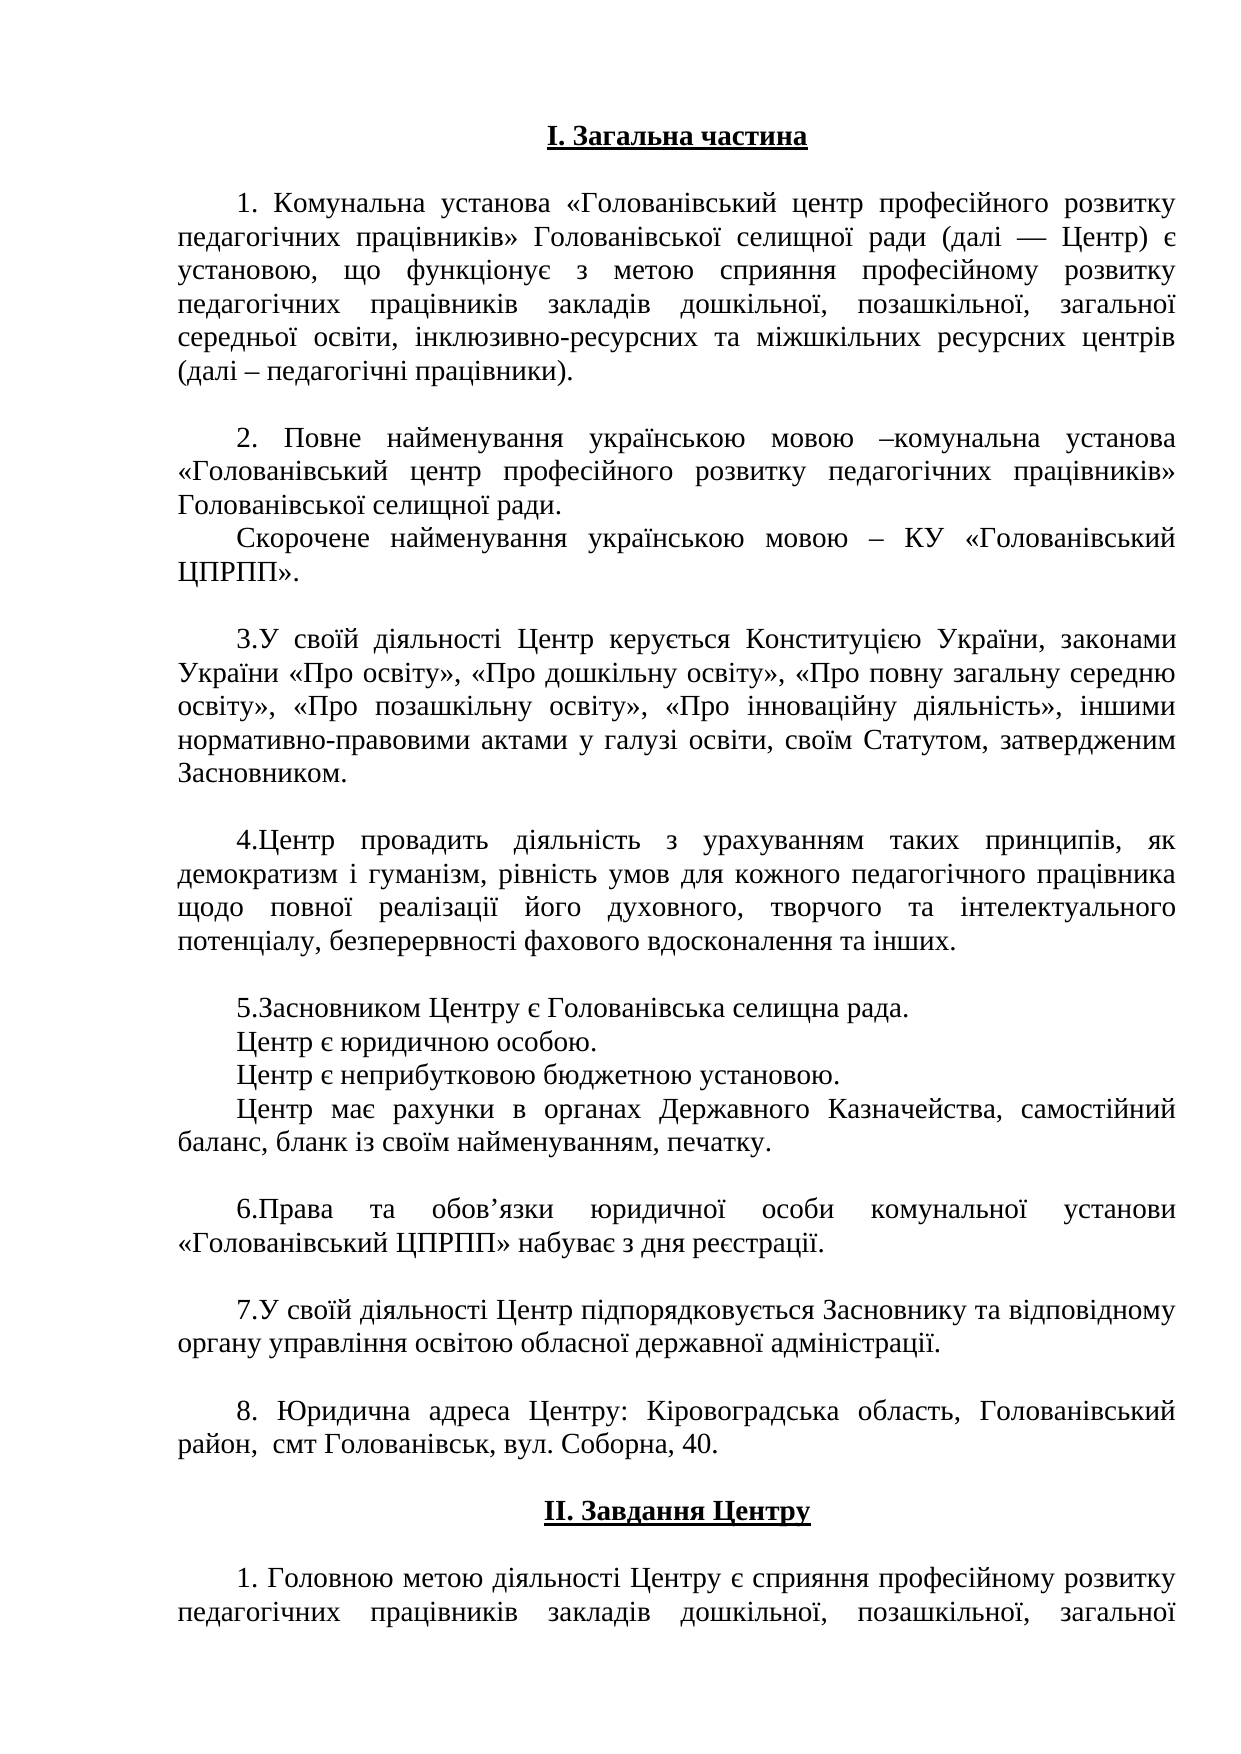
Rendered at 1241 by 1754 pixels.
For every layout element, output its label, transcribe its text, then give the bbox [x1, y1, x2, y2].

list 4.Центр провадить діяльність з урахуванням таких принципів, як демократизм і гуманізм, рівність умов для кожного педагогічного працівника щодо повної реалізації його духовного, творчого та інтелектуального потенціалу, безперервності фахового вдосконалення та інших. [177, 822, 1177, 957]
list 5.Засновником Центру є Голованівська селищна рада. [177, 990, 1177, 1024]
list 2. Повне найменування українською мовою –комунальна установа «Голованівський центр професійного розвитку педагогічних працівників» Голованівської селищної ради. [177, 420, 1177, 521]
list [177, 1560, 1177, 1627]
text Центр є неприбутковою бюджетною установою. [177, 1057, 1177, 1091]
text І. Загальна частина [177, 118, 1177, 152]
list 7.У своїй діяльності Центр підпорядковується Засновнику та відповідному органу управління освітою обласної державної адміністрації. [177, 1292, 1177, 1359]
list Центр є юридичною особою. [177, 1024, 1177, 1057]
list Скорочене найменування українською мовою – КУ «Голованівський ЦПРПП». [177, 521, 1177, 588]
text Центр має рахунки в органах Державного Казначейства, самостійний баланс, бланк із своїм найменуванням, печатку. [177, 1091, 1177, 1158]
text ІІ. Завдання Центру [177, 1493, 1177, 1527]
text 3.У своїй діяльності Центр керується Конституцією України, законами України «Про освіту», «Про дошкільну освіту», «Про повну загальну середню освіту», «Про позашкільну освіту», «Про інноваційну діяльність», іншими нормативно-правовими актами у галузі освіти, своїм Статутом, затвердженим Засновником. [177, 621, 1177, 789]
text 6.Права та обов’язки юридичної особи комунальної установи «Голованівський ЦПРПП» набуває з дня реєстрації. [177, 1191, 1177, 1258]
list 8. Юридична адреса Центру: Кіровоградська область, Голованівський район, смт Голованівськ, вул. Соборна, 40. [177, 1393, 1177, 1460]
list 1. Комунальна установа «Голованівський центр професійного розвитку педагогічних працівників» Голованівської селищної ради (далі — Центр) є установою, що функціонує з метою сприяння професійному розвитку педагогічних працівників закладів дошкільної, позашкільної, загальної середньої освіти, інклюзивно-ресурсних та міжшкільних ресурсних центрів (далі – педагогічні працівники). [177, 185, 1177, 386]
